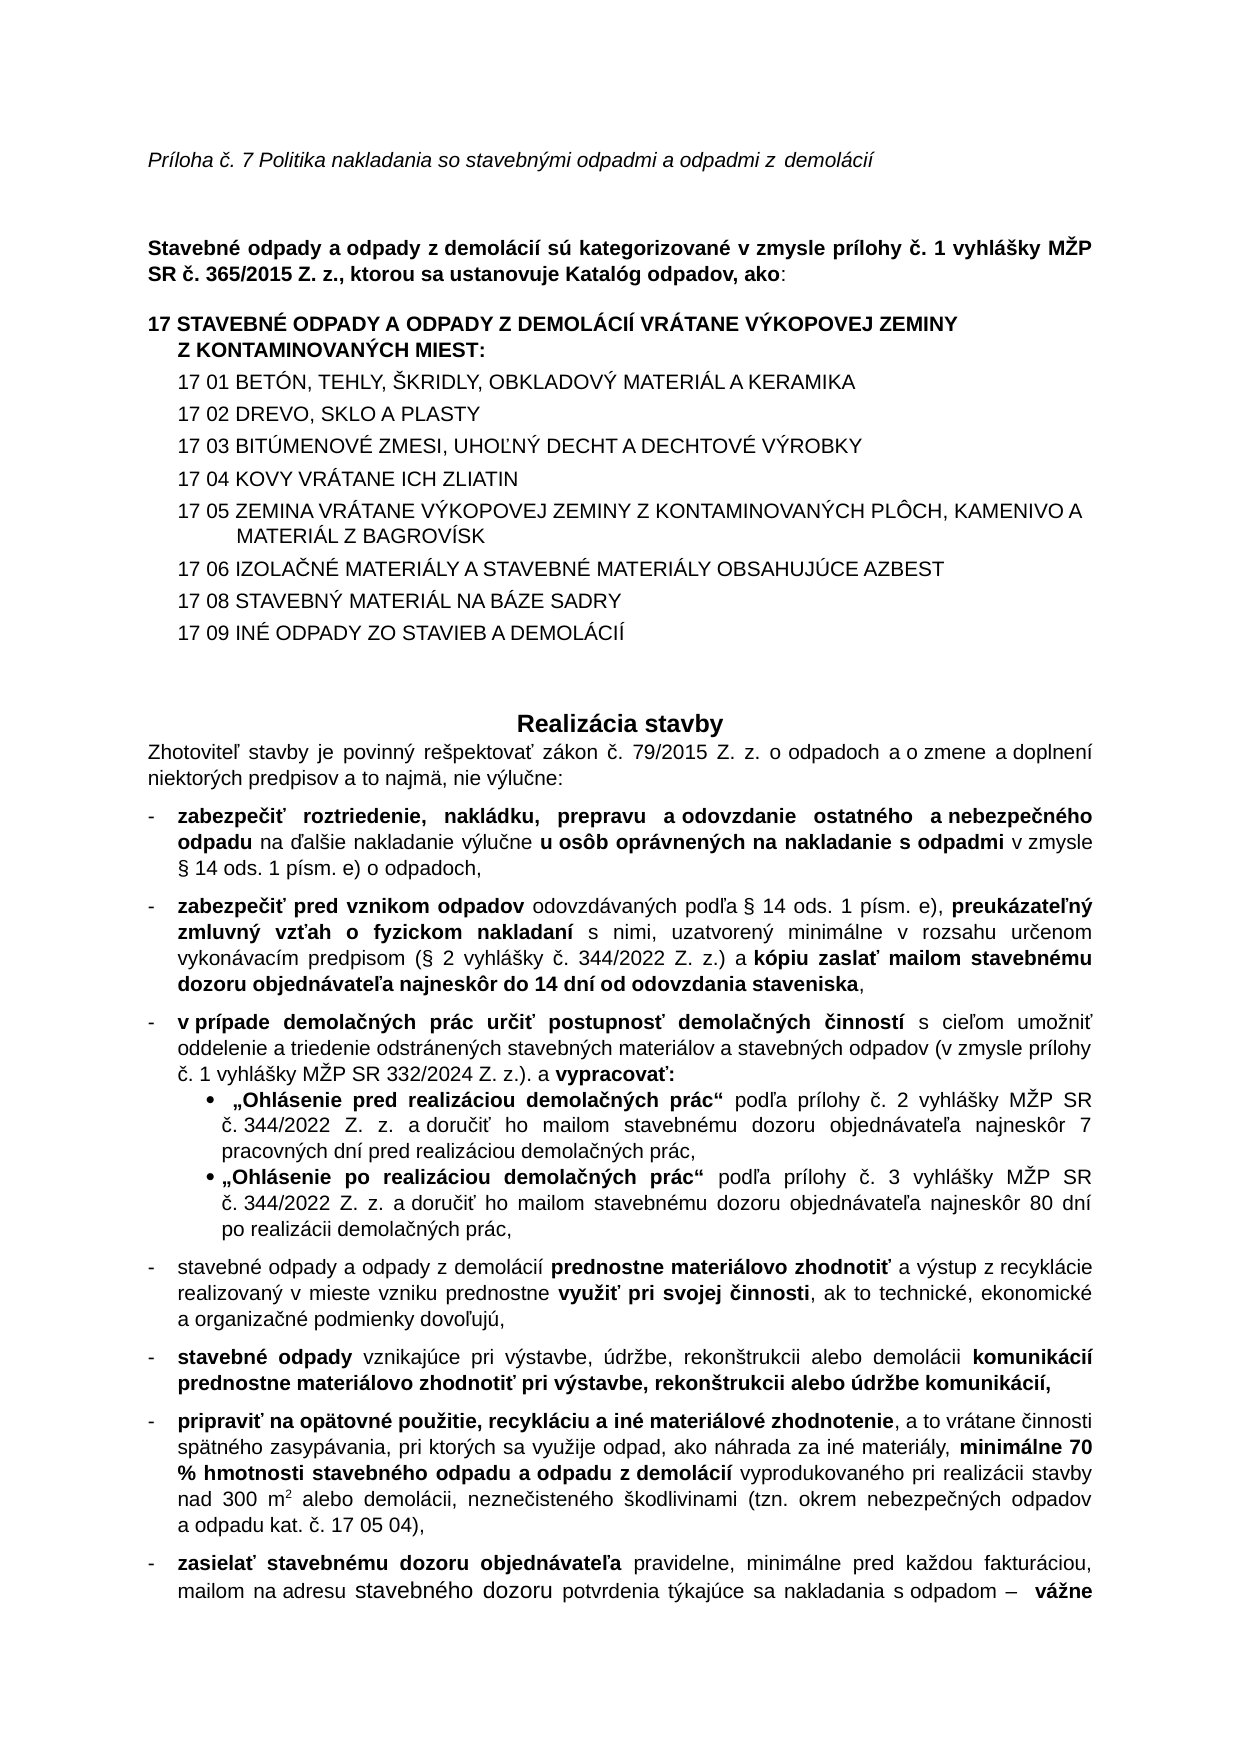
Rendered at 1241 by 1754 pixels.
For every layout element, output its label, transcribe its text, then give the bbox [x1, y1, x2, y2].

list 17 Stavebné odpady a odpady z demolácií vrátane výkopovej zeminy z kontaminovaných miest: [148, 312, 1093, 362]
list 17 06 IZOLAČNÉ MATERIÁLY A STAVEBNÉ MATERIÁLY OBSAHUJÚCE AZBEST [177, 556, 1093, 580]
text Realizácia stavby [148, 709, 1093, 738]
list stavebné odpady vznikajúce pri výstavbe, údržbe, rekonštrukcii alebo demolácii komunikácií prednostne materiálovo zhodnotiť pri výstavbe, rekonštrukcii alebo údržbe komunikácií, [148, 1345, 1093, 1395]
list v prípade demolačných prác určiť postupnosť demolačných činností s cieľom umožniť oddelenie a triedenie odstránených stavebných materiálov a stavebných odpadov (v zmysle prílohy č. 1 vyhlášky MŽP SR 332/2024 Z. z.). a vypracovať: [148, 1010, 1093, 1086]
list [148, 1551, 1093, 1603]
list Príloha č. 7 Politika nakladania so stavebnými odpadmi a odpadmi z demolácií [148, 148, 1093, 172]
list stavebné odpady a odpady z demolácií prednostne materiálovo zhodnotiť a výstup z recyklácie realizovaný v mieste vzniku prednostne využiť pri svojej činnosti, ak to technické, ekonomické a organizačné podmienky dovoľujú, [148, 1255, 1093, 1331]
list 17 09 INÉ ODPADY ZO STAVIEB A DEMOLÁCIÍ [177, 621, 1093, 644]
list zabezpečiť pred vznikom odpadov odovzdávaných podľa § 14 ods. 1 písm. e), preukázateľný zmluvný vzťah o fyzickom nakladaní s nimi, uzatvorený minimálne v rozsahu určenom vykonávacím predpisom (§ 2 vyhlášky č. 344/2022 Z. z.) a kópiu zaslať mailom stavebnému dozoru objednávateľa najneskôr do 14 dní od odovzdania staveniska, [148, 894, 1093, 996]
list 17 02 DREVO, SKLO A PLASTY [177, 402, 1093, 426]
list 17 04 KOVY VRÁTANE ICH ZLIATIN [177, 466, 1093, 490]
list Stavebné odpady a odpady z demolácií sú kategorizované v zmysle prílohy č. 1 vyhlášky MŽP SR č. 365/2015 Z. z., ktorou sa ustanovuje Katalóg odpadov, ako: [148, 236, 1093, 285]
list „Ohlásenie pred realizáciou demolačných prác“ podľa prílohy č. 2 vyhlášky MŽP SR č. 344/2022 Z. z. a doručiť ho mailom stavebnému dozoru objednávateľa najneskôr 7 pracovných dní pred realizáciou demolačných prác, [207, 1087, 1093, 1163]
list 17 01 BETÓN, TEHLY, ŠKRIDLY, OBKLADOVÝ MATERIÁL A KERAMIKA [177, 370, 1093, 394]
list 17 05 ZEMINA VRÁTANE VÝKOPOVEJ ZEMINY Z KONTAMINOVANÝCH PLÔCH, KAMENIVO A MATERIÁL Z BAGROVÍSK [177, 498, 1093, 548]
list pripraviť na opätovné použitie, recykláciu a iné materiálové zhodnotenie, a to vrátane činnosti spätného zasypávania, pri ktorých sa využije odpad, ako náhrada za iné materiály, minimálne 70 % hmotnosti stavebného odpadu a odpadu z demolácií vyprodukovaného pri realizácii stavby nad 300 m2 alebo demolácii, neznečisteného škodlivinami (tzn. okrem nebezpečných odpadov a odpadu kat. č. 17 05 04), [148, 1409, 1093, 1537]
list 17 03 BITÚMENOVÉ ZMESI, UHOĽNÝ DECHT A DECHTOVÉ VÝROBKY [177, 434, 1093, 458]
text Zhotoviteľ stavby je povinný rešpektovať zákon č. 79/2015 Z. z. o odpadoch a o zmene a doplnení niektorých predpisov a to najmä, nie výlučne: [148, 740, 1093, 790]
list 17 08 STAVEBNÝ MATERIÁL NA BÁZE SADRY [177, 588, 1093, 612]
list „Ohlásenie po realizáciou demolačných prác“ podľa prílohy č. 3 vyhlášky MŽP SR č. 344/2022 Z. z. a doručiť ho mailom stavebnému dozoru objednávateľa najneskôr 80 dní po realizácii demolačných prác, [207, 1165, 1093, 1241]
list zabezpečiť roztriedenie, nakládku, prepravu a odovzdanie ostatného a nebezpečného odpadu na ďalšie nakladanie výlučne u osôb oprávnených na nakladanie s odpadmi v zmysle § 14 ods. 1 písm. e) o odpadoch, [148, 804, 1093, 880]
